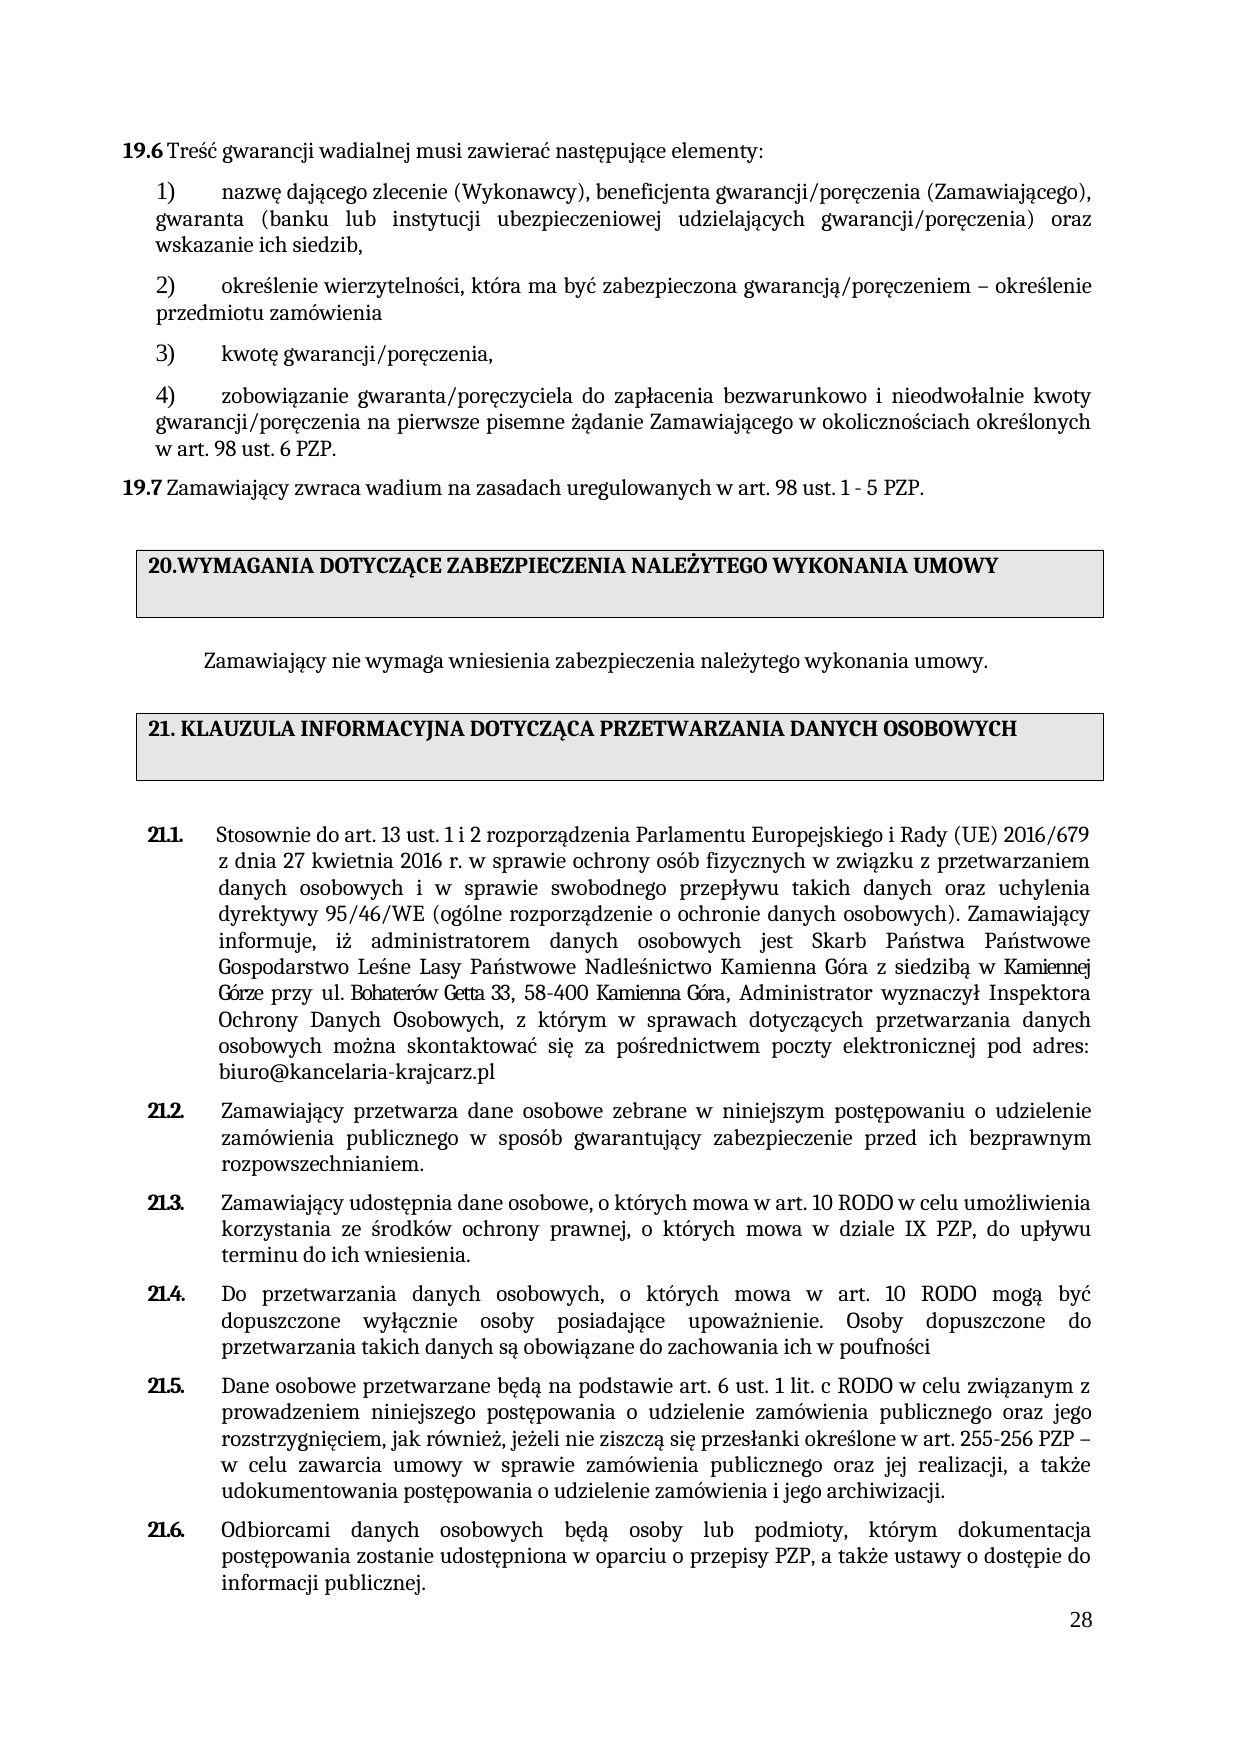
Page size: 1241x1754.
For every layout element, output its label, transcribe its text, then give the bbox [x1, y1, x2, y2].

text Zamawiający nie wymaga wniesienia zabezpieczenia należytego wykonania umowy. [204, 648, 1121, 675]
list Zamawiający udostępnia dane osobowe, o których mowa w art. 10 RODO w celu umożliwienia korzystania ze środków ochrony prawnej, o których mowa w dziale IX PZP, do upływu terminu do ich wniesienia. [147, 1189, 1093, 1269]
list Treść gwarancji wadialnej musi zawierać następujące elementy: [123, 137, 1093, 164]
list Zamawiający zwraca wadium na zasadach uregulowanych w art. 98 ust. 1 - 5 PZP. [123, 474, 1121, 501]
list Stosownie do art. 13 ust. 1 i 2 rozporządzenia Parlamentu Europejskiego i Rady (UE) 2016/679 z dnia 27 kwietnia 2016 r. w sprawie ochrony osób fizycznych w związku z przetwarzaniem danych osobowych i w sprawie swobodnego przepływu takich danych oraz uchylenia dyrektywy 95/46/WE (ogólne rozporządzenie o ochronie danych osobowych). Zamawiający informuje, iż administratorem danych osobowych jest Skarb Państwa Państwowe Gospodarstwo Leśne Lasy Państwowe Nadleśnictwo Kamienna Góra z siedzibą w Kamiennej Górze przy ul. Bohaterów Getta 33, 58-400 Kamienna Góra, Administrator wyznaczył Inspektora Ochrony Danych Osobowych, z którym w sprawach dotyczących przetwarzania danych osobowych można skontaktować się za pośrednictwem poczty elektronicznej pod adres: biuro@kancelaria-krajcarz.pl [147, 822, 1091, 1086]
list kwotę gwarancji/poręczenia, [155, 338, 1121, 368]
list Zamawiający przetwarza dane osobowe zebrane w niniejszym postępowaniu o udzielenie zamówienia publicznego w sposób gwarantujący zabezpieczenie przed ich bezprawnym rozpowszechnianiem. [147, 1098, 1092, 1177]
list Odbiorcami danych osobowych będą osoby lub podmioty, którym dokumentacja postępowania zostanie udostępniona w oparciu o przepisy PZP, a także ustawy o dostępie do informacji publicznej. [147, 1517, 1093, 1596]
list określenie wierzytelności, która ma być zabezpieczona gwarancją/poręczeniem – określenie przedmiotu zamówienia [156, 271, 1093, 326]
list Dane osobowe przetwarzane będą na podstawie art. 6 ust. 1 lit. c RODO w celu związanym z prowadzeniem niniejszego postępowania o udzielenie zamówienia publicznego oraz jego rozstrzygnięciem, jak również, jeżeli nie ziszczą się przesłanki określone w art. 255-256 PZP – w celu zawarcia umowy w sprawie zamówienia publicznego oraz jej realizacji, a także udokumentowania postępowania o udzielenie zamówienia i jego archiwizacji. [147, 1373, 1093, 1504]
list nazwę dającego zlecenie (Wykonawcy), beneficjenta gwarancji/poręczenia (Zamawiającego), gwaranta (banku lub instytucji ubezpieczeniowej udzielających gwarancji/poręczenia) oraz wskazanie ich siedzib, [156, 176, 1093, 258]
list zobowiązanie gwaranta/poręczyciela do zapłacenia bezwarunkowo i nieodwołalnie kwoty gwarancji/poręczenia na pierwsze pisemne żądanie Zamawiającego w okolicznościach określonych w art. 98 ust. 6 PZP. [156, 380, 1092, 462]
list Do przetwarzania danych osobowych, o których mowa w art. 10 RODO mogą być dopuszczone wyłącznie osoby posiadające upoważnienie. Osoby dopuszczone do przetwarzania takich danych są obowiązane do zachowania ich w poufności [147, 1281, 1092, 1360]
